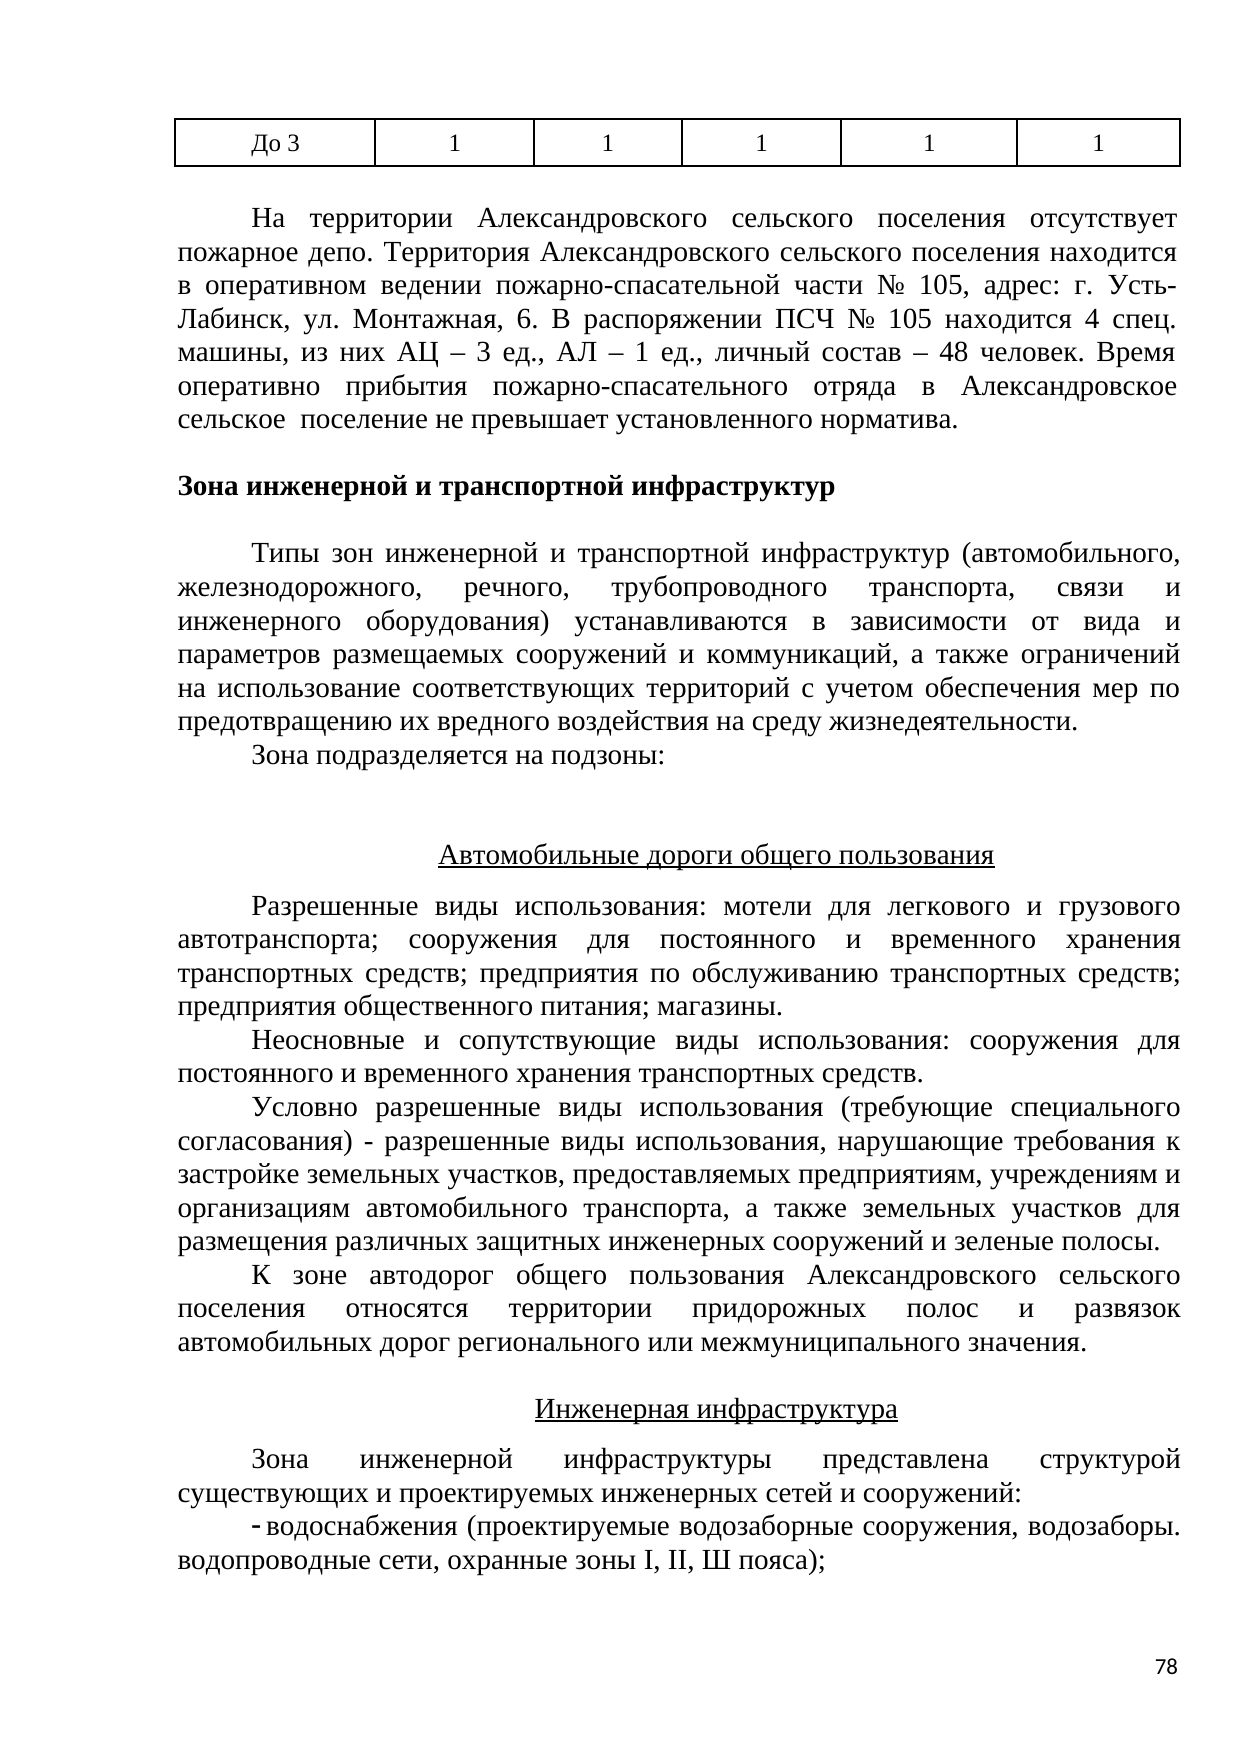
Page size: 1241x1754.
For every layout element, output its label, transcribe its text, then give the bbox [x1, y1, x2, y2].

text Автомобильные дороги общего пользования [177, 837, 1181, 871]
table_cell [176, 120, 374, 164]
text К зоне автодорог общего пользования Александровского сельского поселения относятся территории придорожных полос и развязок автомобильных дорог регионального или межмуниципального значения. [177, 1257, 1181, 1357]
text На территории Александровского сельского поселения отсутствует пожарное депо. Территория Александровского сельского поселения находится в оперативном ведении пожарно-спасательной части № 105, адрес: г. Усть-Лабинск, ул. Монтажная, 6. В распоряжении ПСЧ № 105 находится 4 спец. машины, из них АЦ – 3 ед., АЛ – 1 ед., личный состав – 48 человек. Время оперативно прибытия пожарно-спасательного отряда в Александровское сельское поселение не превышает установленного норматива. [177, 200, 1178, 435]
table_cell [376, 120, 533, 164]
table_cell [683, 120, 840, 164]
text Условно разрешенные виды использования (требующие специального согласования) - разрешенные виды использования, нарушающие требования к застройке земельных участков, предоставляемых предприятиям, учреждениям и организациям автомобильного транспорта, а также земельных участков для размещения различных защитных инженерных сооружений и зеленые полосы. [177, 1089, 1181, 1257]
text Зона инженерной инфраструктуры представлена структурой существующих и проектируемых инженерных сетей и сооружений: [177, 1441, 1181, 1508]
text Инженерная инфраструктура [177, 1391, 1181, 1424]
text Типы зон инженерной и транспортной инфраструктур (автомобильного, железнодорожного, речного, трубопроводного транспорта, связи и инженерного оборудования) устанавливаются в зависимости от вида и параметров размещаемых сооружений и коммуникаций, а также ограничений на использование соответствующих территорий с учетом обеспечения мер по предотвращению их вредного воздействия на среду жизнедеятельности. [177, 536, 1181, 737]
text Зона инженерной и транспортной инфраструктур [177, 468, 1178, 502]
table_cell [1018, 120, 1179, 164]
text Неосновные и сопутствующие виды использования: сооружения для постоянного и временного хранения транспортных средств. [177, 1022, 1181, 1089]
text Зона подразделяется на подзоны: [177, 737, 1181, 770]
list водоснабжения (проектируемые водозаборные сооружения, водозаборы. водопроводные сети, охранные зоны I, II, Ш пояса); [177, 1508, 1181, 1576]
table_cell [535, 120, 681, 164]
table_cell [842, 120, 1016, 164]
text Разрешенные виды использования: мотели для легкового и грузового автотранспорта; сооружения для постоянного и временного хранения транспортных средств; предприятия по обслуживанию транспортных средств; предприятия общественного питания; магазины. [177, 888, 1181, 1022]
